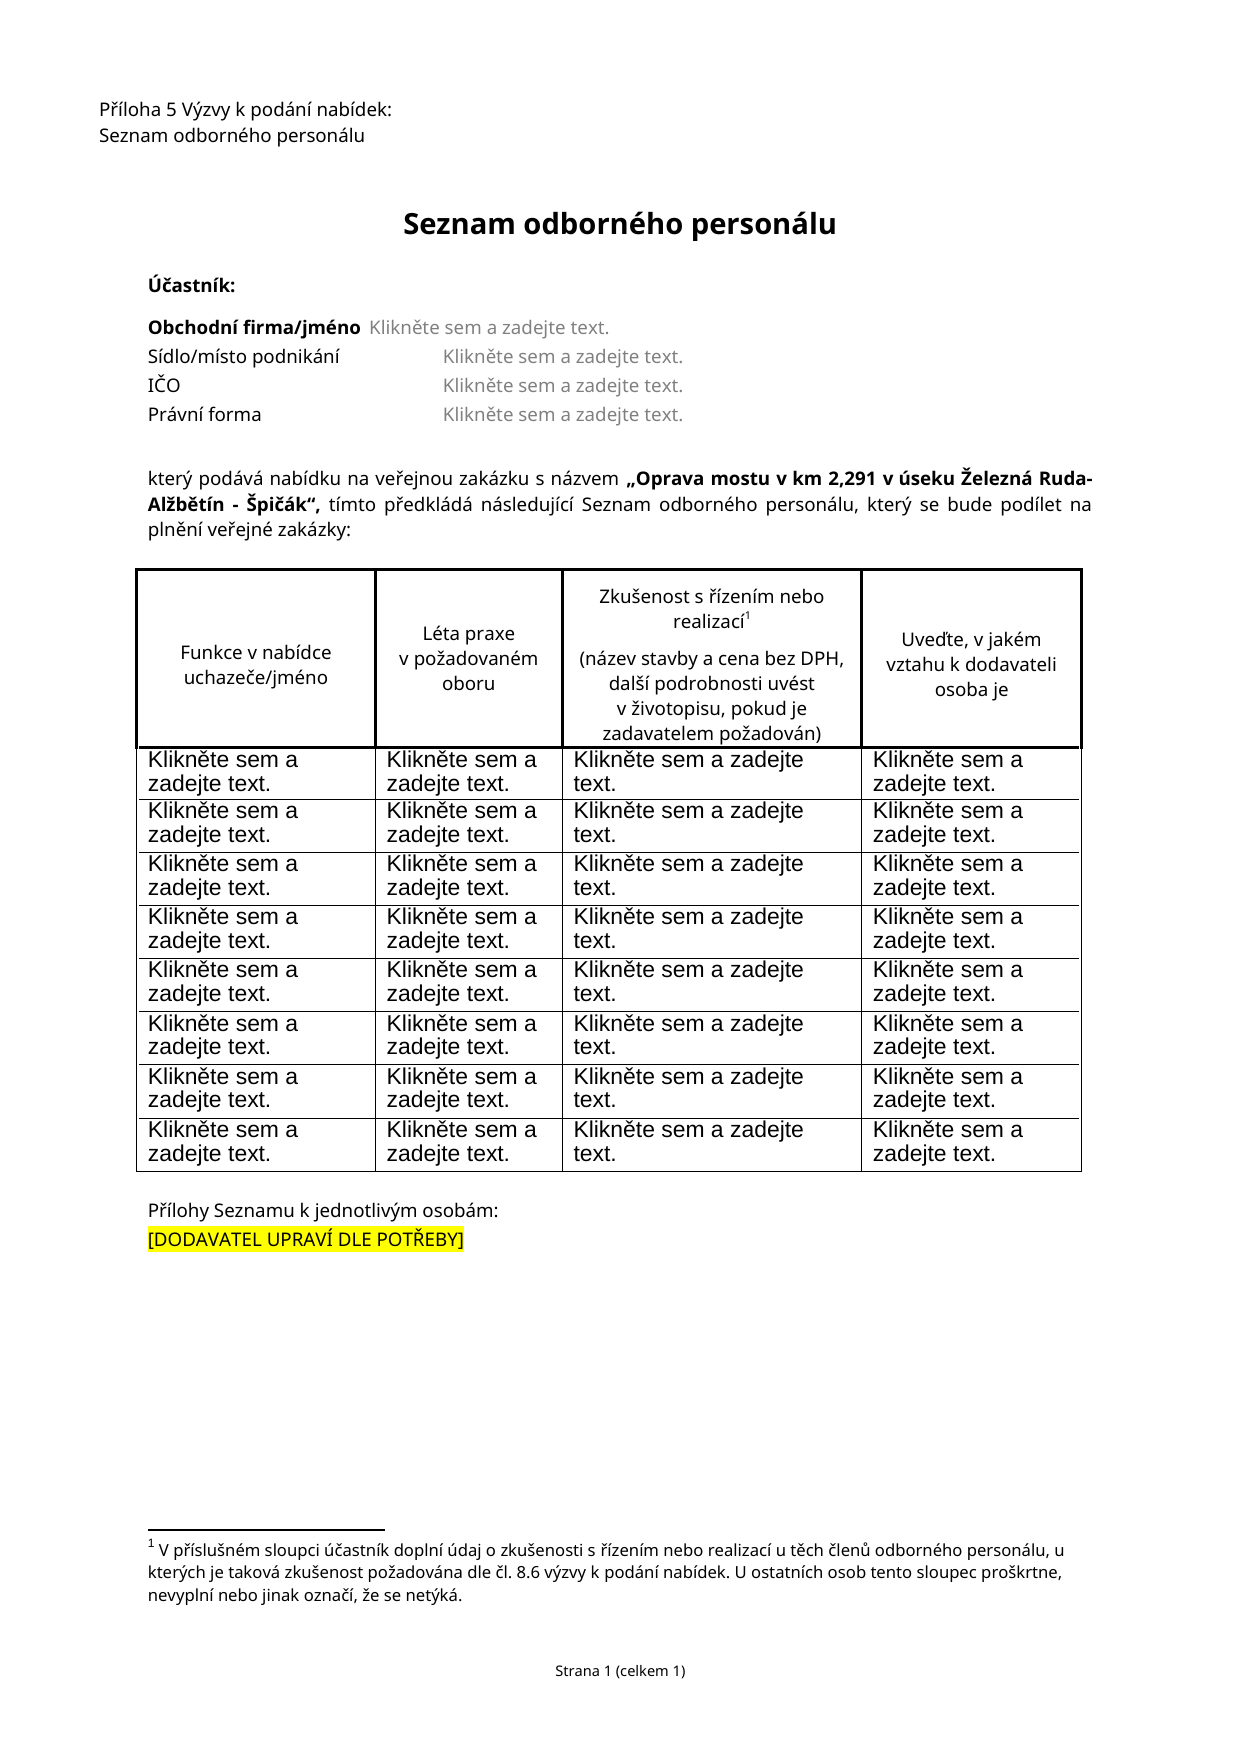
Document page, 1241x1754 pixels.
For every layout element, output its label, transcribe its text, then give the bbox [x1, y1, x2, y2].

text který podává nabídku na veřejnou zakázku s názvem „Oprava mostu v km 2,291 v úseku Železná Ruda-Alžbětín - Špičák“, tímto předkládá následující Seznam odborného personálu, který se bude podílet na plnění veřejné zakázky: [148, 465, 1093, 542]
text Účastník: [148, 268, 1093, 299]
text Právní forma [148, 398, 1093, 427]
table_header Zkušenost s řízením nebo realizací (název stavby a cena bez DPH, další podrobnosti uvést v životopisu, pokud je zadavatelem požadován) [564, 571, 860, 746]
table_header Funkce v nabídce uchazeče/jméno [138, 571, 374, 746]
title Seznam odborného personálu [148, 203, 1093, 243]
text [DODAVATEL UPRAVÍ DLE POTŘEBY] [148, 1223, 1092, 1252]
text Přílohy Seznamu k jednotlivým osobám: [148, 1197, 1093, 1223]
table_header Uveďte, v jakém vztahu k dodavateli osoba je [863, 571, 1080, 746]
text Obchodní firma/jméno [148, 311, 1093, 340]
table_header Léta praxe v požadovaném oboru [377, 571, 561, 746]
text Sídlo/místo podnikání [148, 340, 1093, 369]
text IČO [148, 369, 1093, 398]
